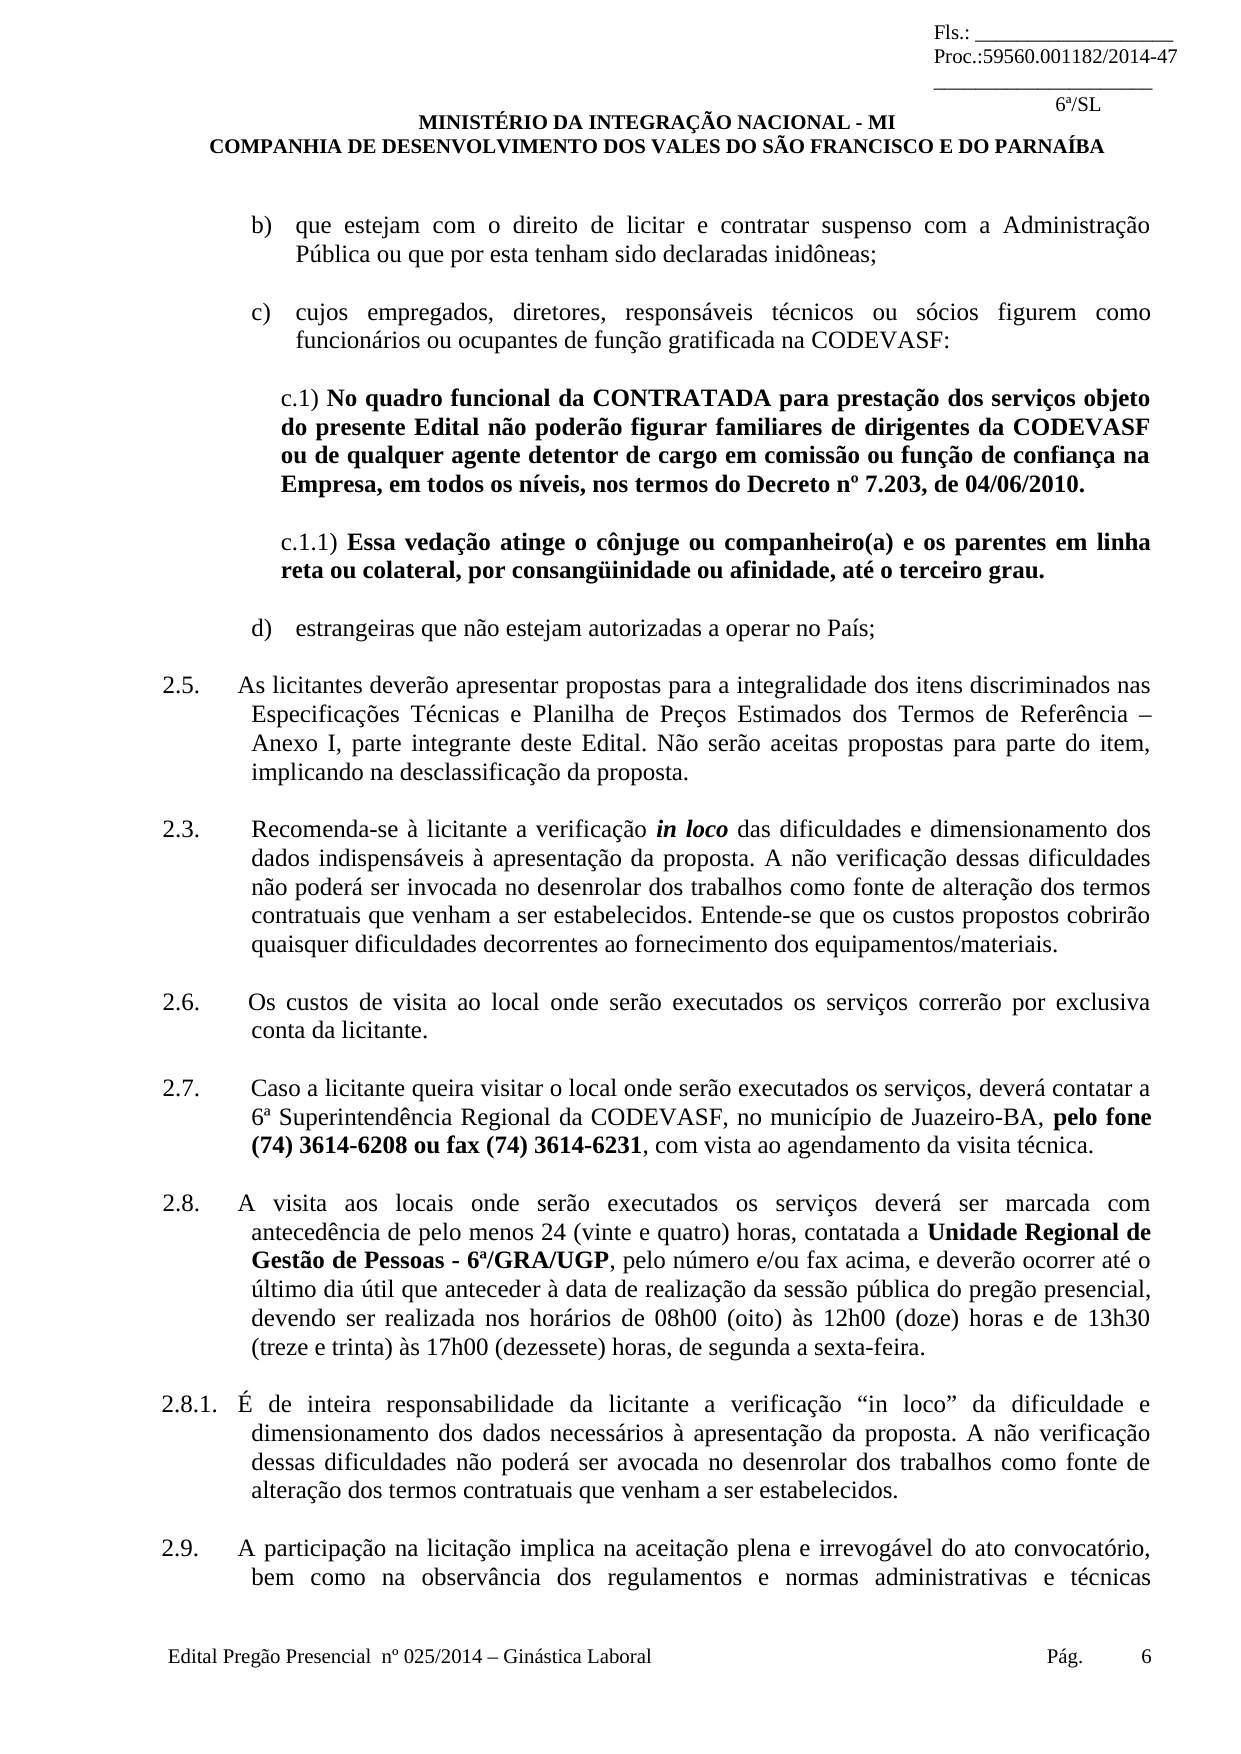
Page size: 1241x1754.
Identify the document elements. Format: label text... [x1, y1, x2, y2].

list estrangeiras que não estejam autorizadas a operar no País; [251, 613, 1152, 642]
list cujos empregados, diretores, responsáveis técnicos ou sócios figurem como funcionários ou ocupantes de função gratificada na CODEVASF: [251, 297, 1152, 354]
text c.1) No quadro funcional da CONTRATADA para prestação dos serviços objeto do presente Edital não poderão figurar familiares de dirigentes da CODEVASF ou de qualquer agente detentor de cargo em comissão ou função de confiança na Empresa, em todos os níveis, nos termos do Decreto nº 7.203, de 04/06/2010. [281, 383, 1152, 498]
list que estejam com o direito de licitar e contratar suspenso com a Administração Pública ou que por esta tenham sido declaradas inidôneas; [251, 211, 1152, 268]
list É de inteira responsabilidade da licitante a verificação “in loco” da dificuldade e dimensionamento dos dados necessários à apresentação da proposta. A não verificação dessas dificuldades não poderá ser avocada no desenrolar dos trabalhos como fonte de alteração dos termos contratuais que venham a ser estabelecidos. [161, 1389, 1152, 1504]
list As licitantes deverão apresentar propostas para a integralidade dos itens discriminados nas Especificações Técnicas e Planilha de Preços Estimados dos Termos de Referência – Anexo I, parte integrante deste Edital. Não serão aceitas propostas para parte do item, implicando na desclassificação da proposta. [162, 671, 1152, 786]
list Os custos de visita ao local onde serão executados os serviços correrão por exclusiva conta da licitante. [162, 987, 1152, 1044]
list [161, 1533, 1152, 1591]
list A visita aos locais onde serão executados os serviços deverá ser marcada com antecedência de pelo menos 24 (vinte e quatro) horas, contatada a Unidade Regional de Gestão de Pessoas - 6ª/GRA/UGP, pelo número e/ou fax acima, e deverão ocorrer até o último dia útil que anteceder à data de realização da sessão pública do pregão presencial, devendo ser realizada nos horários de 08h00 (oito) às 12h00 (doze) horas e de 13h30 (treze e trinta) às 17h00 (dezessete) horas, de segunda a sexta-feira. [162, 1188, 1152, 1361]
list Caso a licitante queira visitar o local onde serão executados os serviços, deverá contatar a 6ª Superintendência Regional da CODEVASF, no município de Juazeiro-BA, pelo fone (74) 3614-6208 ou fax (74) 3614-6231, com vista ao agendamento da visita técnica. [162, 1073, 1152, 1159]
list Recomenda-se à licitante a verificação in loco das dificuldades e dimensionamento dos dados indispensáveis à apresentação da proposta. A não verificação dessas dificuldades não poderá ser invocada no desenrolar dos trabalhos como fonte de alteração dos termos contratuais que venham a ser estabelecidos. Entende-se que os custos propostos cobrirão quaisquer dificuldades decorrentes ao fornecimento dos equipamentos/materiais. [162, 814, 1152, 958]
text c.1.1) Essa vedação atinge o cônjuge ou companheiro(a) e os parentes em linha reta ou colateral, por consangüinidade ou afinidade, até o terceiro grau. [281, 527, 1152, 584]
